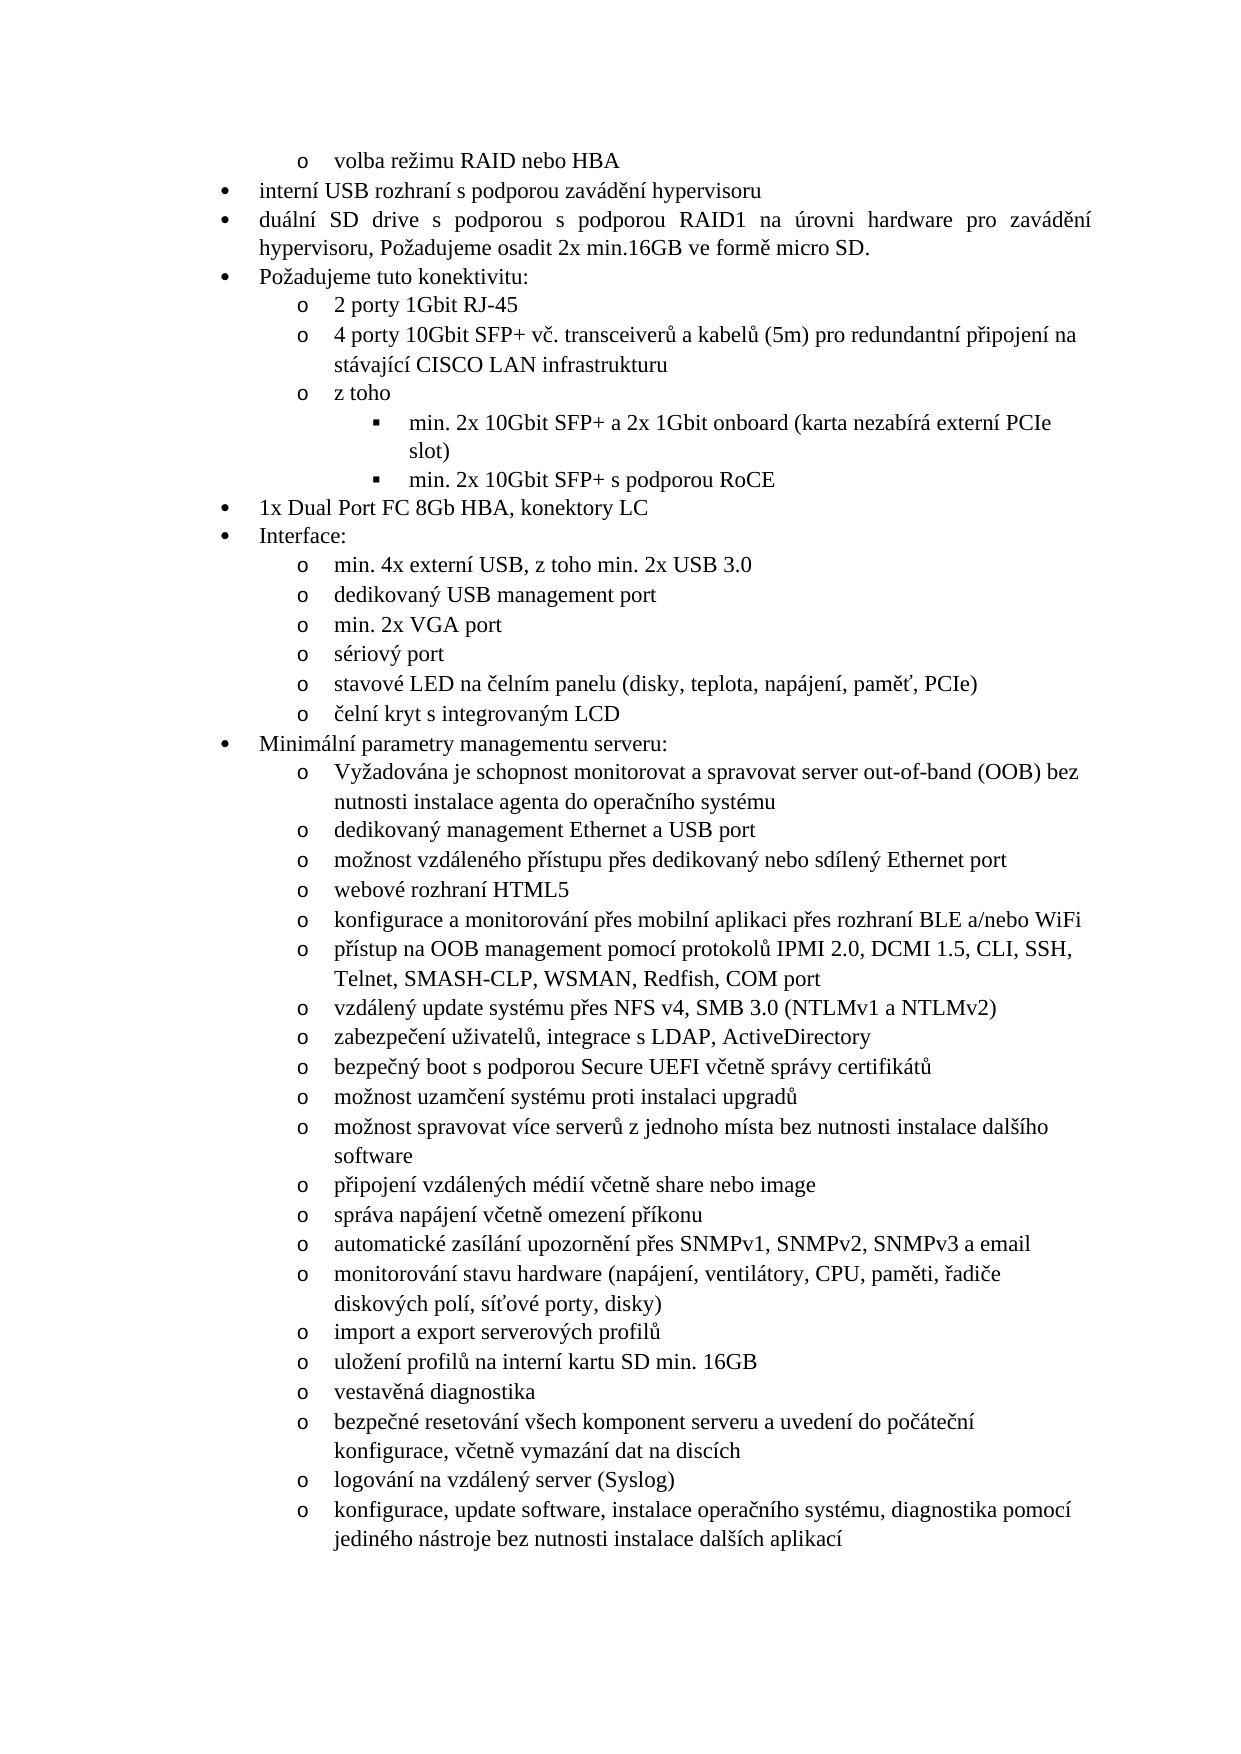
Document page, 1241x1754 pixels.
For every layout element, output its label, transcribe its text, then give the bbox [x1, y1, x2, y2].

list 4 porty 10Gbit SFP+ vč. transceiverů a kabelů (5m) pro redundantní připojení na stávající CISCO LAN infrastrukturu [296, 321, 1093, 377]
list zabezpečení uživatelů, integrace s LDAP, ActiveDirectory [296, 1023, 1093, 1051]
list čelní kryt s integrovaným LCD [296, 700, 1093, 728]
list vzdálený update systému přes NFS v4, SMB 3.0 (NTLMv1 a NTLMv2) [296, 994, 1093, 1021]
list min. 2x VGA port [296, 611, 1093, 638]
list Interface: [221, 523, 1093, 549]
list min. 2x 10Gbit SFP+ a 2x 1Gbit onboard (karta nezabírá externí PCIe slot) [371, 409, 1093, 464]
list možnost uzamčení systému proti instalaci upgradů [296, 1083, 1093, 1111]
list duální SD drive s podporou s podporou RAID1 na úrovni hardware pro zavádění hypervisoru, Požadujeme osadit 2x min.16GB ve formě micro SD. [221, 206, 1093, 261]
list možnost vzdáleného přístupu přes dedikovaný nebo sdílený Ethernet port [296, 846, 1093, 874]
list vestavěná diagnostika [296, 1378, 1093, 1406]
list min. 2x 10Gbit SFP+ s podporou RoCE [371, 466, 1093, 492]
list konfigurace, update software, instalace operačního systému, diagnostika pomocí jediného nástroje bez nutnosti instalace dalších aplikací [296, 1496, 1093, 1552]
list připojení vzdálených médií včetně share nebo image [296, 1171, 1093, 1198]
list stavové LED na čelním panelu (disky, teplota, napájení, paměť, PCIe) [296, 670, 1093, 698]
list dedikovaný USB management port [296, 581, 1093, 608]
list Vyžadována je schopnost monitorovat a spravovat server out-of-band (OOB) bez nutnosti instalace agenta do operačního systému [296, 758, 1093, 814]
list sériový port [296, 640, 1093, 668]
list import a export serverových profilů [296, 1318, 1093, 1346]
list logování na vzdálený server (Syslog) [296, 1466, 1093, 1493]
list konfigurace a monitorování přes mobilní aplikaci přes rozhraní BLE a/nebo WiFi [296, 906, 1093, 933]
list bezpečné resetování všech komponent serveru a uvedení do počáteční konfigurace, včetně vymazání dat na discích [296, 1408, 1093, 1464]
list z toho [296, 379, 1093, 407]
list volba režimu RAID nebo HBA [296, 148, 1093, 175]
list možnost spravovat více serverů z jednoho místa bez nutnosti instalace dalšího software [296, 1113, 1093, 1169]
list Požadujeme tuto konektivitu: [221, 263, 1093, 289]
list dedikovaný management Ethernet a USB port [296, 816, 1093, 844]
list uložení profilů na interní kartu SD min. 16GB [296, 1348, 1093, 1376]
list 1x Dual Port FC 8Gb HBA, konektory LC [221, 494, 1093, 521]
list monitorování stavu hardware (napájení, ventilátory, CPU, paměti, řadiče diskových polí, síťové porty, disky) [296, 1260, 1093, 1316]
list min. 4x externí USB, z toho min. 2x USB 3.0 [296, 551, 1093, 579]
list správa napájení včetně omezení příkonu [296, 1201, 1093, 1228]
list automatické zasílání upozornění přes SNMPv1, SNMPv2, SNMPv3 a email [296, 1231, 1093, 1258]
list interní USB rozhraní s podporou zavádění hypervisoru [221, 177, 1093, 204]
list 2 porty 1Gbit RJ-45 [296, 291, 1093, 319]
list Minimální parametry managementu serveru: [221, 730, 1093, 756]
list bezpečný boot s podporou Secure UEFI včetně správy certifikátů [296, 1053, 1093, 1081]
list přístup na OOB management pomocí protokolů IPMI 2.0, DCMI 1.5, CLI, SSH, Telnet, SMASH-CLP, WSMAN, Redfish, COM port [296, 936, 1093, 992]
list webové rozhraní HTML5 [296, 876, 1093, 903]
